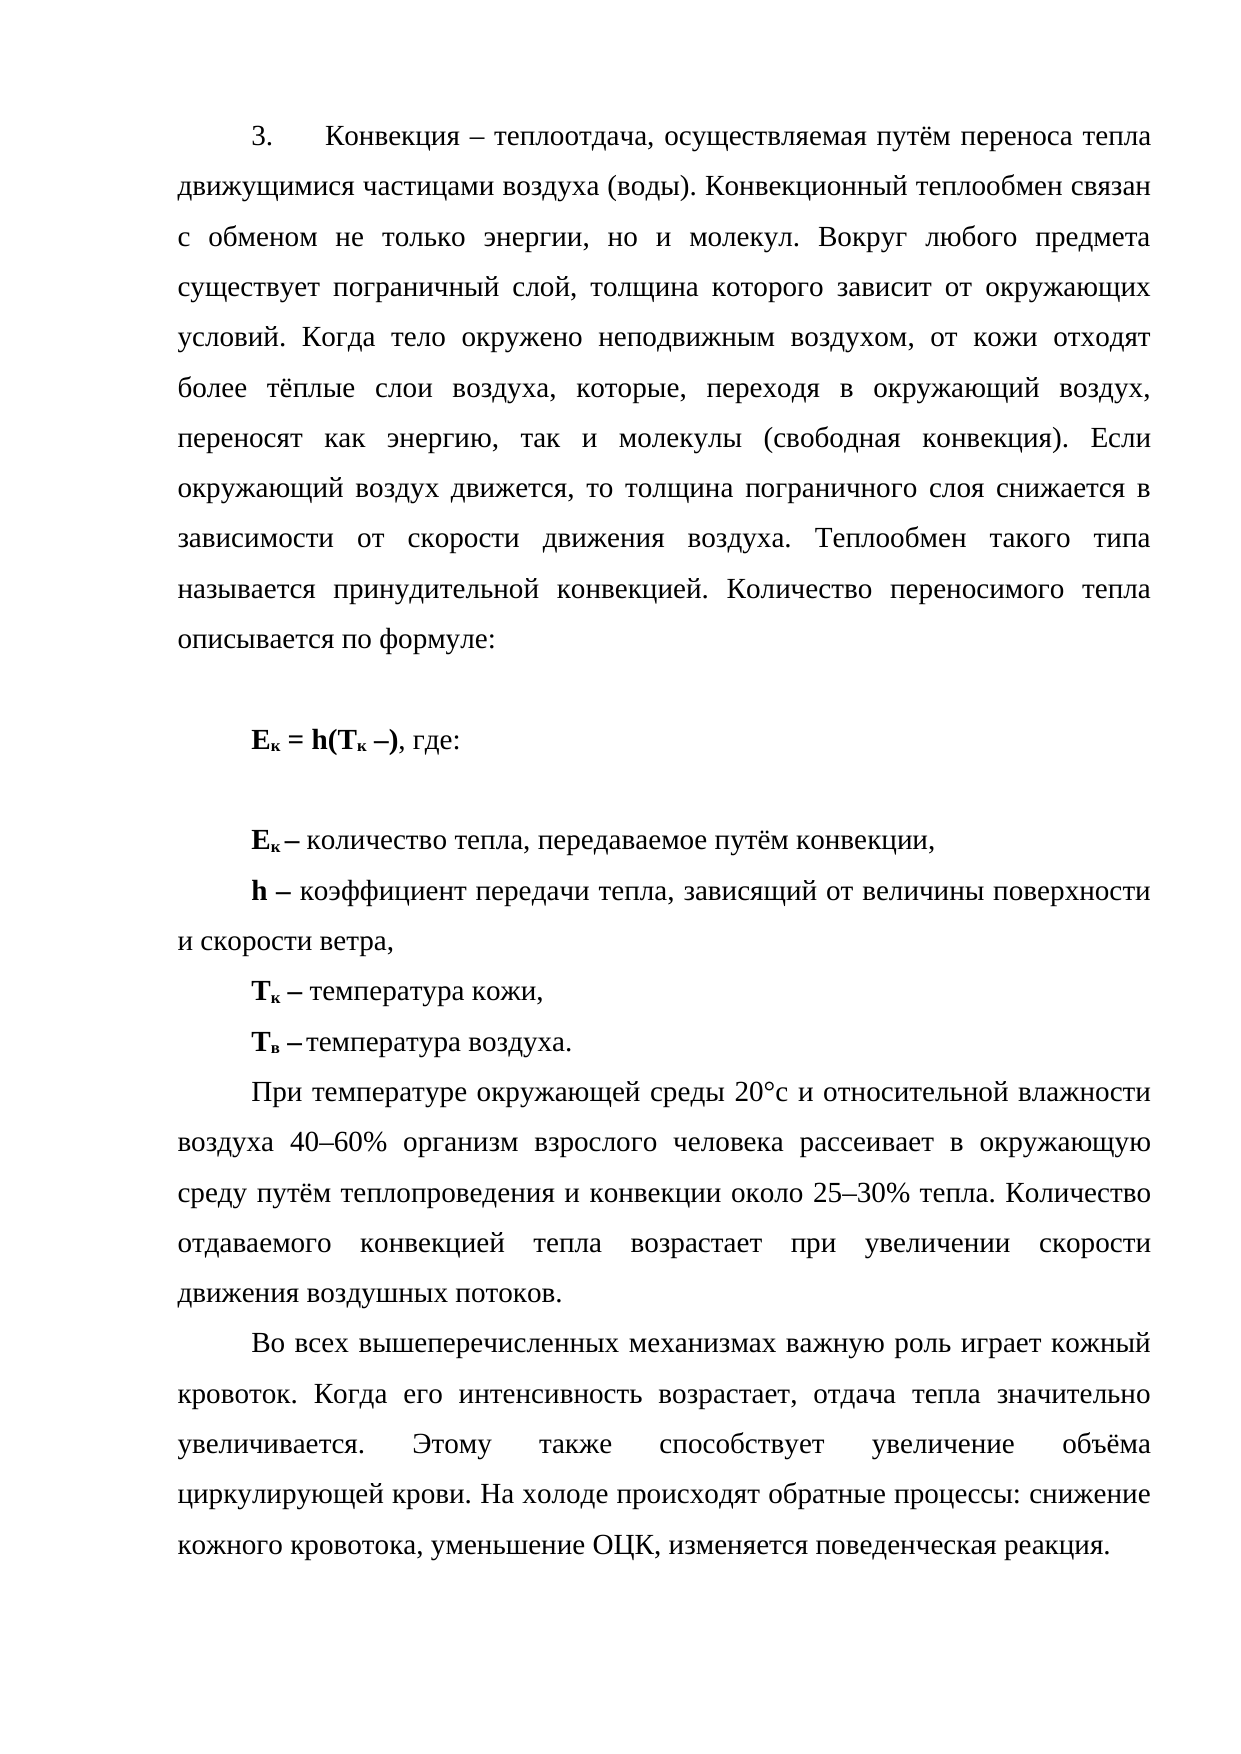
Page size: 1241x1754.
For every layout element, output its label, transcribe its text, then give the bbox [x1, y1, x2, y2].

text Во всех вышеперечисленных механизмах важную роль играет кожный кровоток. Когда его интенсивность возрастает, отдача тепла значительно увеличивается. Этому также способствует увеличение объёма циркулирующей крови. На холоде происходят обратные процессы: снижение кожного кровотока, уменьшение ОЦК, изменяется поведенческая реакция. [177, 1326, 1152, 1560]
text При температуре окружающей среды 20°с и относительной влажности воздуха 40–60% организм взрослого человека рассеивает в окружающую среду путём теплопроведения и конвекции около 25–30% тепла. Количество отдаваемого конвекцией тепла возрастает при увеличении скорости движения воздушных потоков. [177, 1074, 1152, 1309]
list Конвекция – теплоотдача, осуществляемая путём переноса тепла движущимися частицами воздуха (воды). Конвекционный теплообмен связан с обменом не только энергии, но и молекул. Вокруг любого предмета существует пограничный слой, толщина которого зависит от окружающих условий. Когда тело окружено неподвижным воздухом, от кожи отходят более тёплые слои воздуха, которые, переходя в окружающий воздух, переносят как энергию, так и молекулы (свободная конвекция). Если окружающий воздух движется, то толщина пограничного слоя снижается в зависимости от скорости движения воздуха. Теплообмен такого типа называется принудительной конвекцией. Количество переносимого тепла описывается по формуле: [177, 118, 1152, 655]
text Ек = h(Тк –), где: [177, 722, 1152, 755]
text Ек – количество тепла, передаваемое путём конвекции, [177, 822, 1152, 856]
text Тв – температура воздуха. [177, 1024, 1152, 1057]
text h – коэффициент передачи тепла, зависящий от величины поверхности и скорости ветра, [177, 873, 1152, 957]
text Тк – температура кожи, [177, 973, 1152, 1007]
